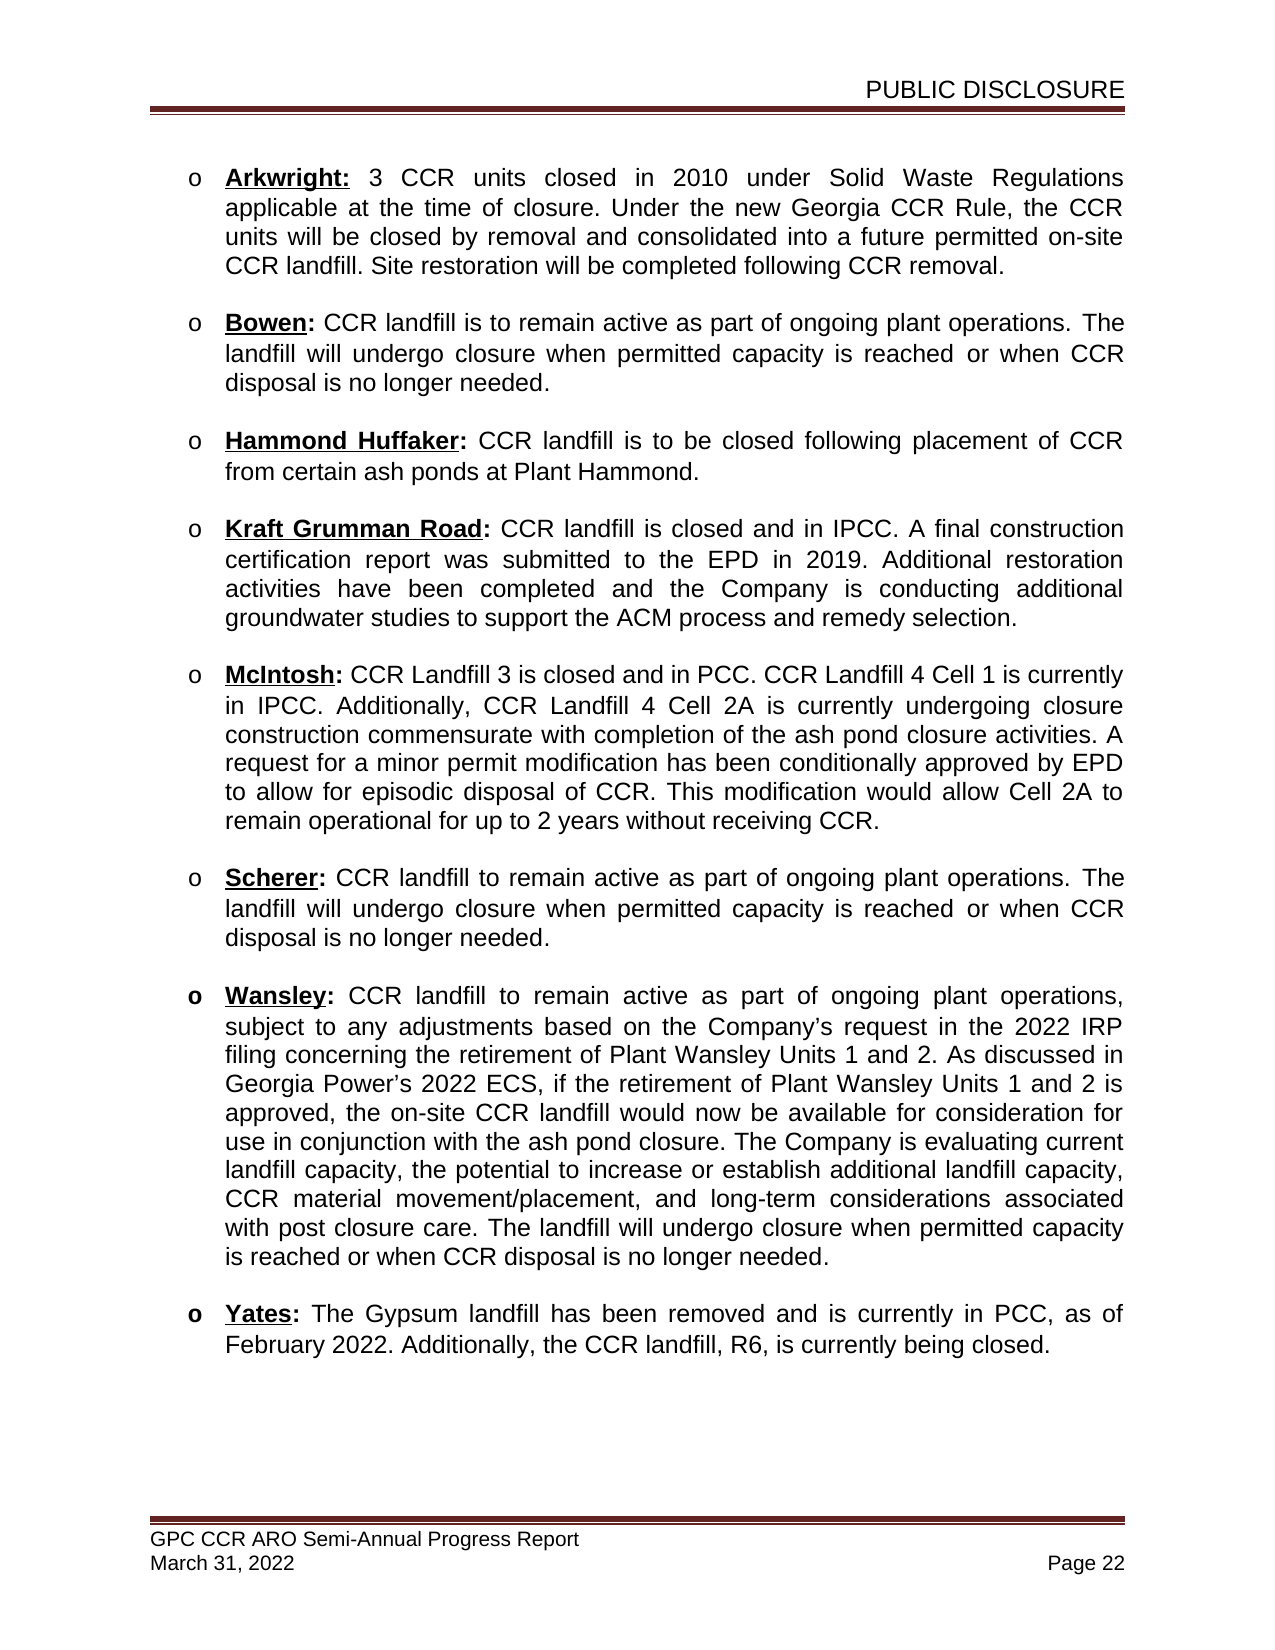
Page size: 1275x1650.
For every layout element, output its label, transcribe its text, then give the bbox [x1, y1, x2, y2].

list Hammond Huffaker: CCR landfill is to be closed following placement of CCR from certain ash ponds at Plant Hammond. [187, 426, 1125, 485]
list Kraft Grumman Road: CCR landfill is closed and in IPCC. A final construction certification report was submitted to the EPD in 2019. Additional restoration activities have been completed and the Company is conducting additional groundwater studies to support the ACM process and remedy selection. [187, 514, 1125, 631]
list Bowen: CCR landfill is to remain active as part of ongoing plant operations. The landfill will undergo closure when permitted capacity is reached or when CCR disposal is no longer needed. [187, 308, 1125, 397]
list Arkwright: 3 CCR units closed in 2010 under Solid Waste Regulations applicable at the time of closure. Under the new Georgia CCR Rule, the CCR units will be closed by removal and consolidated into a future permitted on-site CCR landfill. Site restoration will be completed following CCR removal. [187, 162, 1125, 280]
list McIntosh: CCR Landfill 3 is closed and in PCC. CCR Landfill 4 Cell 1 is currently in IPCC. Additionally, CCR Landfill 4 Cell 2A is currently undergoing closure construction commensurate with completion of the ash pond closure activities. A request for a minor permit modification has been conditionally approved by EPD to allow for episodic disposal of CCR. This modification would allow Cell 2A to remain operational for up to 2 years without receiving CCR. [187, 660, 1125, 835]
list Scherer: CCR landfill to remain active as part of ongoing plant operations. The landfill will undergo closure when permitted capacity is reached or when CCR disposal is no longer needed. [187, 863, 1125, 952]
list Wansley: CCR landfill to remain active as part of ongoing plant operations, subject to any adjustments based on the Company’s request in the 2022 IRP filing concerning the retirement of Plant Wansley Units 1 and 2. As discussed in Georgia Power’s 2022 ECS, if the retirement of Plant Wansley Units 1 and 2 is approved, the on-site CCR landfill would now be available for consideration for use in conjunction with the ash pond closure. The Company is evaluating current landfill capacity, the potential to increase or establish additional landfill capacity, CCR material movement/placement, and long-term considerations associated with post closure care. The landfill will undergo closure when permitted capacity is reached or when CCR disposal is no longer needed. [187, 981, 1125, 1270]
list Yates: The Gypsum landfill has been removed and is currently in PCC, as of February 2022. Additionally, the CCR landfill, R6, is currently being closed. [187, 1299, 1125, 1359]
